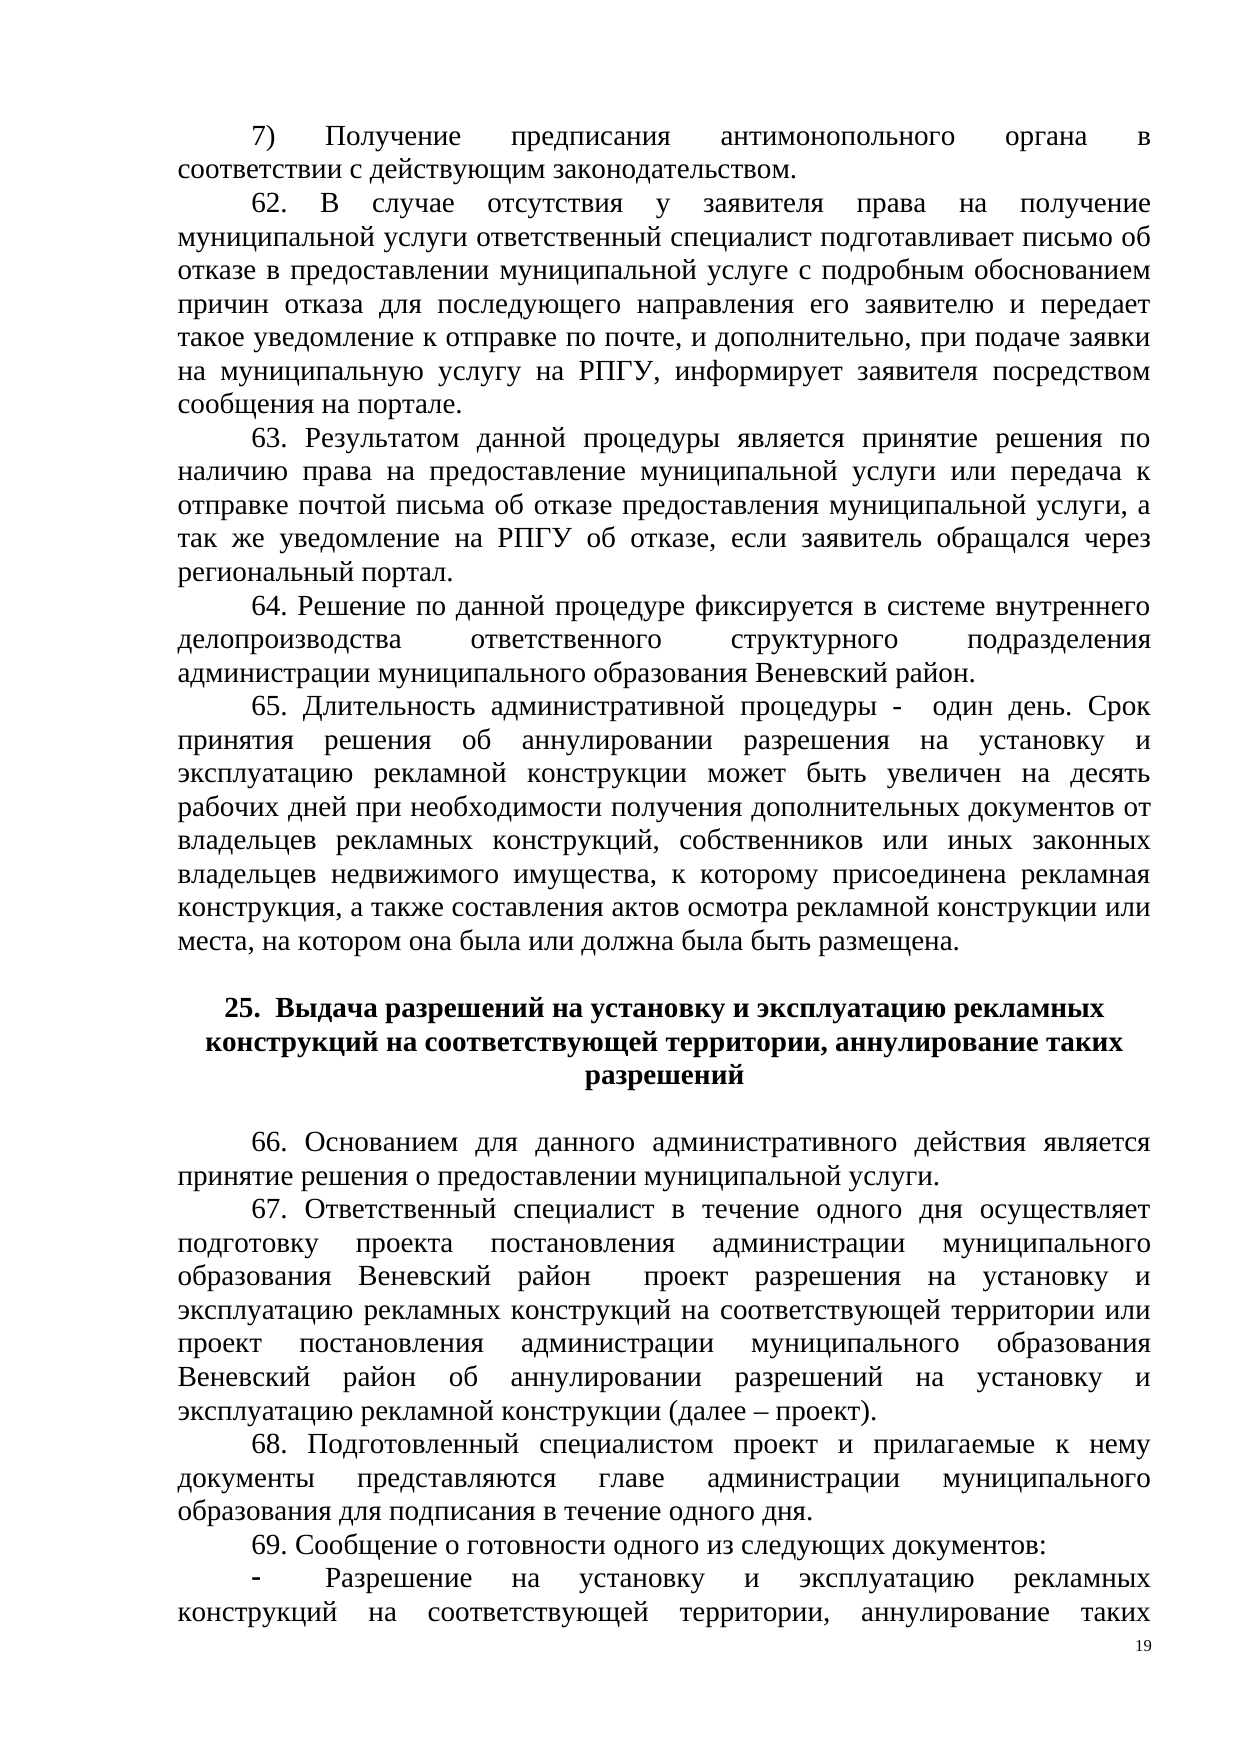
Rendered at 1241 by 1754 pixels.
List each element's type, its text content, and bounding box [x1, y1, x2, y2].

list Получение предписания антимонопольного органа в соответствии с действующим законодательством. [177, 118, 1152, 185]
text 65. Длительность административной процедуры - один день. Срок принятия решения об аннулировании разрешения на установку и эксплуатацию рекламной конструкции может быть увеличен на десять рабочих дней при необходимости получения дополнительных документов от владельцев рекламных конструкций, собственников или иных законных владельцев недвижимого имущества, к которому присоединена рекламная конструкция, а также составления актов осмотра рекламной конструкции или места, на котором она была или должна была быть размещена. [177, 688, 1152, 957]
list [177, 1560, 1152, 1628]
text 66. Основанием для данного административного действия является принятие решения о предоставлении муниципальной услуги. [177, 1124, 1152, 1191]
text 67. Ответственный специалист в течение одного дня осуществляет подготовку проекта постановления администрации муниципального образования Веневский район проект разрешения на установку и эксплуатацию рекламных конструкций на соответствующей территории или проект постановления администрации муниципального образования Веневский район об аннулировании разрешений на установку и эксплуатацию рекламной конструкции (далее – проект). [177, 1191, 1152, 1426]
text 69. Сообщение о готовности одного из следующих документов: [177, 1527, 1152, 1560]
text 63. Результатом данной процедуры является принятие решения по наличию права на предоставление муниципальной услуги или передача к отправке почтой письма об отказе предоставления муниципальной услуги, а так же уведомление на РПГУ об отказе, если заявитель обращался через региональный портал. [177, 420, 1152, 588]
text 25. Выдача разрешений на установку и эксплуатацию рекламных конструкций на соответствующей территории, аннулирование таких разрешений [177, 990, 1152, 1091]
text 68. Подготовленный специалистом проект и прилагаемые к нему документы представляются главе администрации муниципального образования для подписания в течение одного дня. [177, 1426, 1152, 1527]
text 62. В случае отсутствия у заявителя права на получение муниципальной услуги ответственный специалист подготавливает письмо об отказе в предоставлении муниципальной услуге с подробным обоснованием причин отказа для последующего направления его заявителю и передает такое уведомление к отправке по почте, и дополнительно, при подаче заявки на муниципальную услугу на РПГУ, информирует заявителя посредством сообщения на портале. [177, 185, 1152, 420]
text 64. Решение по данной процедуре фиксируется в системе внутреннего делопроизводства ответственного структурного подразделения администрации муниципального образования Веневский район. [177, 588, 1152, 688]
